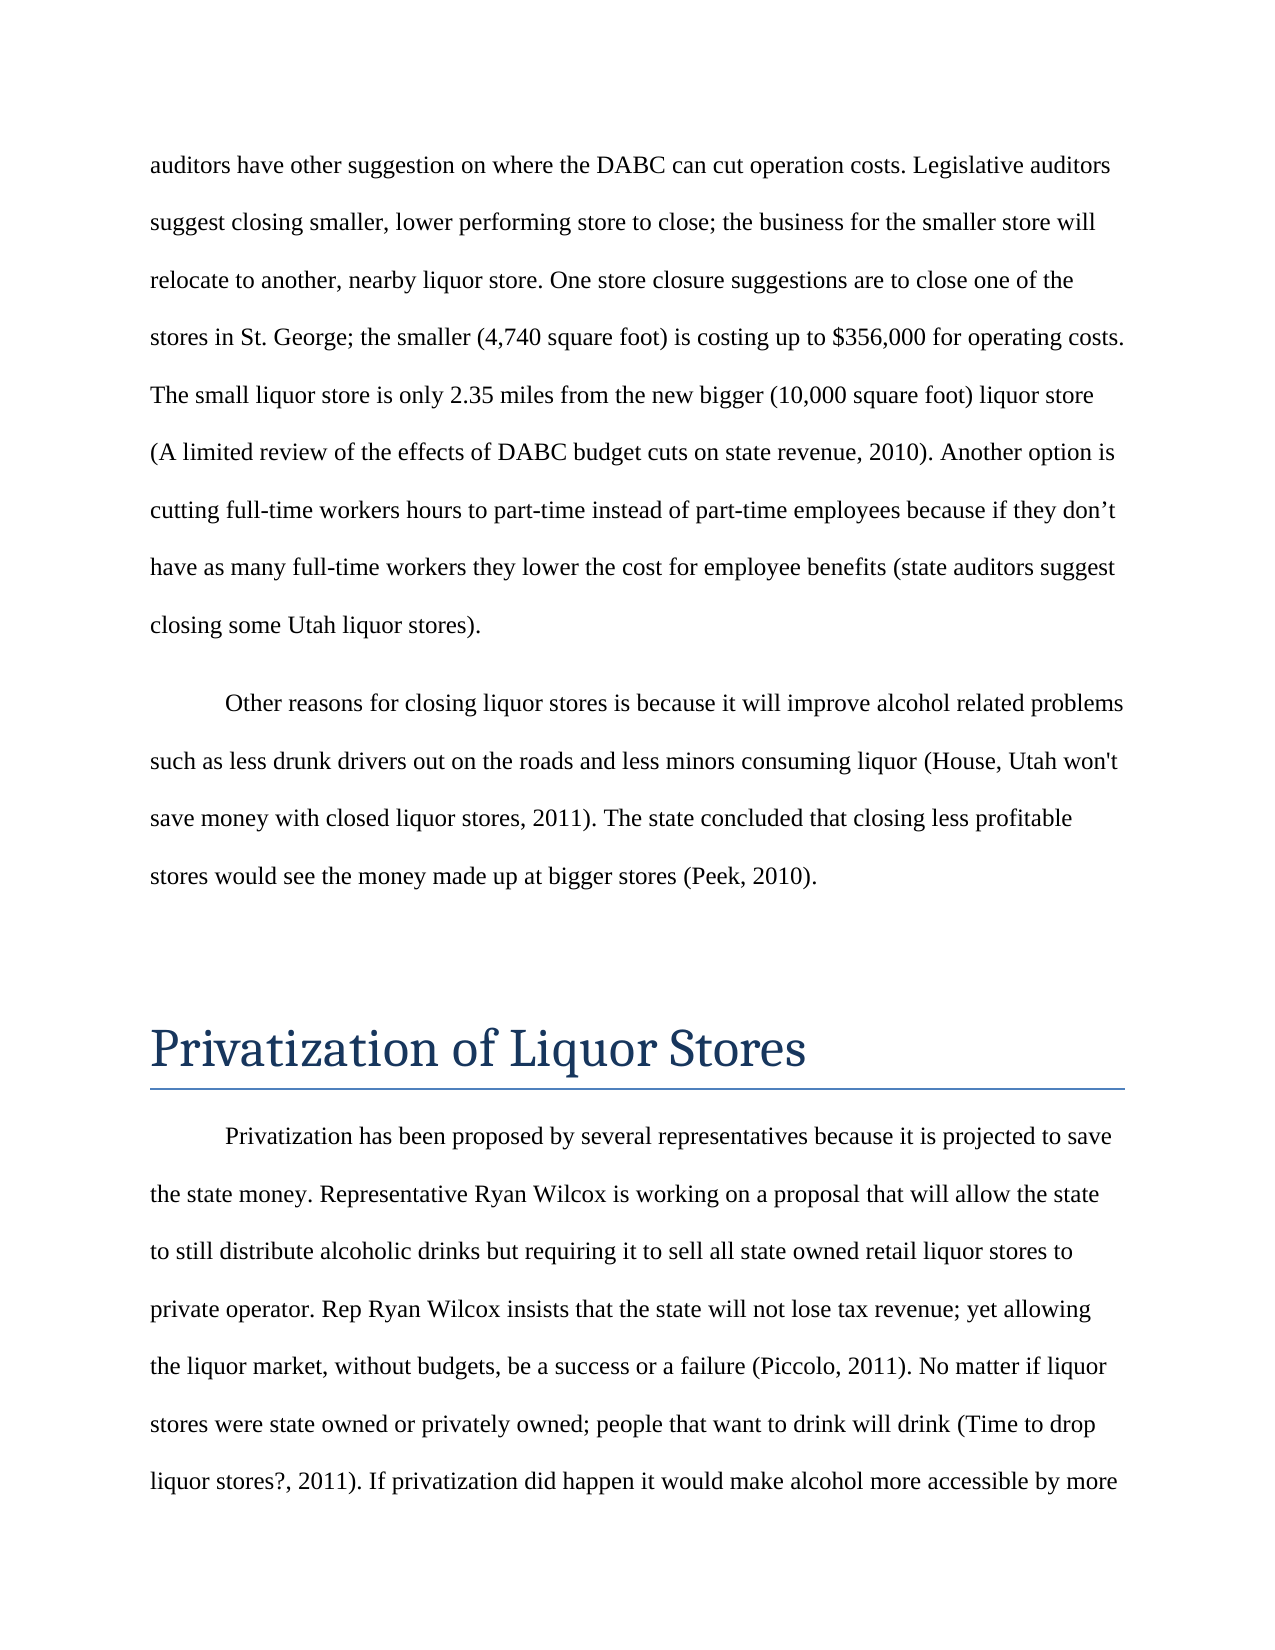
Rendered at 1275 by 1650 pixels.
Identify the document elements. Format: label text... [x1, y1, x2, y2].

text Other reasons for closing liquor stores is because it will improve alcohol related problems such as less drunk drivers out on the roads and less minors consuming liquor. The state concluded that closing less profitable stores would see the money made up at bigger stores . [150, 688, 1125, 889]
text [150, 150, 1125, 639]
title Privatization of Liquor Stores [150, 1017, 1125, 1088]
